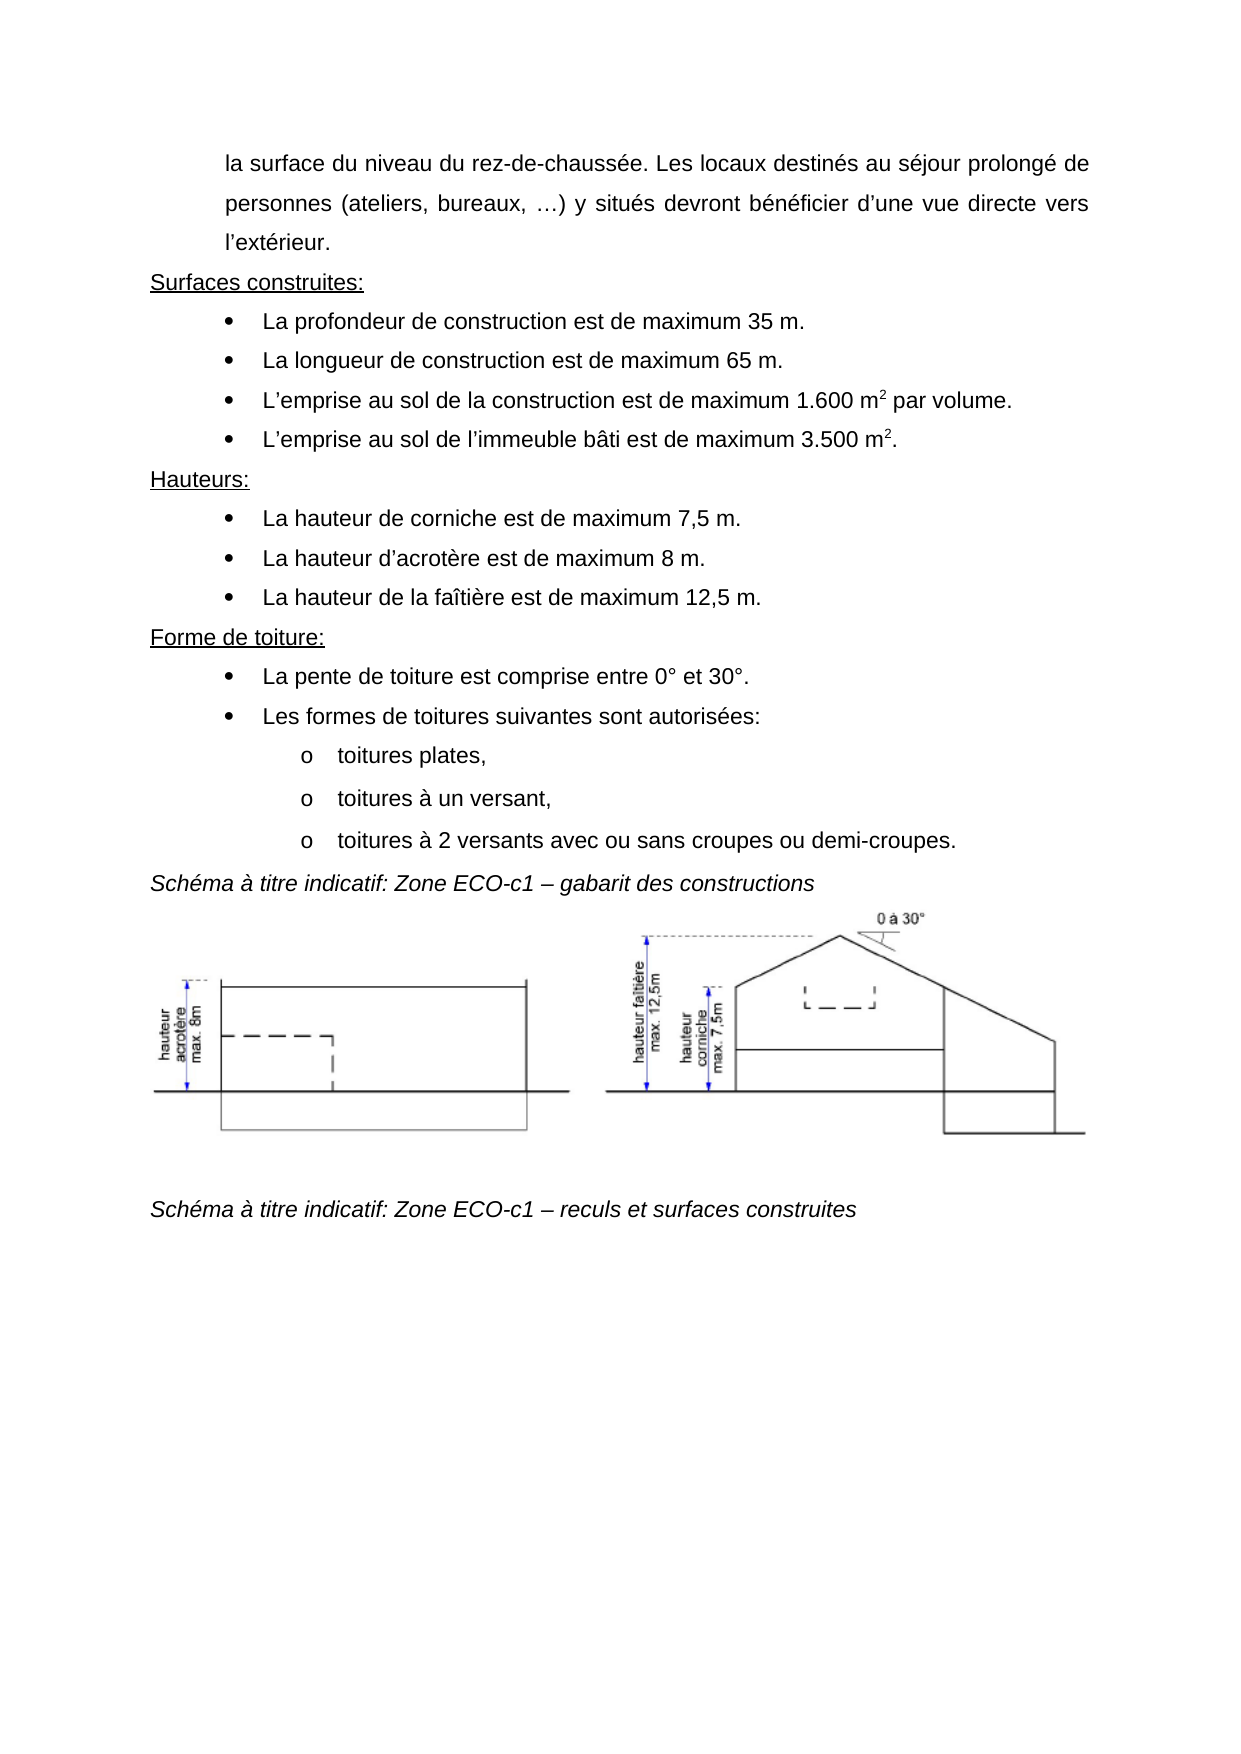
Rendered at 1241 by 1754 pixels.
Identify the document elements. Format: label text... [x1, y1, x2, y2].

list toitures plates, [300, 742, 1090, 771]
picture [150, 909, 1091, 1144]
list La pente de toiture est comprise entre 0° et 30°. [225, 663, 1090, 689]
list L’emprise au sol de la construction est de maximum 1.600 m2 par volume. [225, 387, 1090, 413]
text Forme de toiture: [150, 624, 1090, 650]
list L’emprise au sol de l’immeuble bâti est de maximum 3.500 m2. [225, 426, 1090, 453]
text Schéma à titre indicatif: Zone ECO-c1 – reculs et surfaces construites [150, 1196, 1090, 1223]
list La hauteur de corniche est de maximum 7,5 m. [225, 505, 1090, 532]
list Les formes de toitures suivantes sont autorisées: [225, 703, 1090, 729]
list La profondeur de construction est de maximum 35 m. [225, 308, 1090, 334]
list toitures à 2 versants avec ou sans croupes ou demi-croupes. [300, 827, 1090, 856]
text Surfaces construites: [150, 268, 1090, 295]
list La hauteur d’acrotère est de maximum 8 m. [225, 545, 1090, 571]
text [225, 150, 1090, 255]
text Hauteurs: [150, 466, 1090, 492]
list La hauteur de la faîtière est de maximum 12,5 m. [225, 584, 1090, 611]
list La longueur de construction est de maximum 65 m. [225, 347, 1090, 374]
text Schéma à titre indicatif: Zone ECO-c1 – gabarit des constructions [150, 870, 1090, 896]
list toitures à un versant, [300, 785, 1090, 813]
